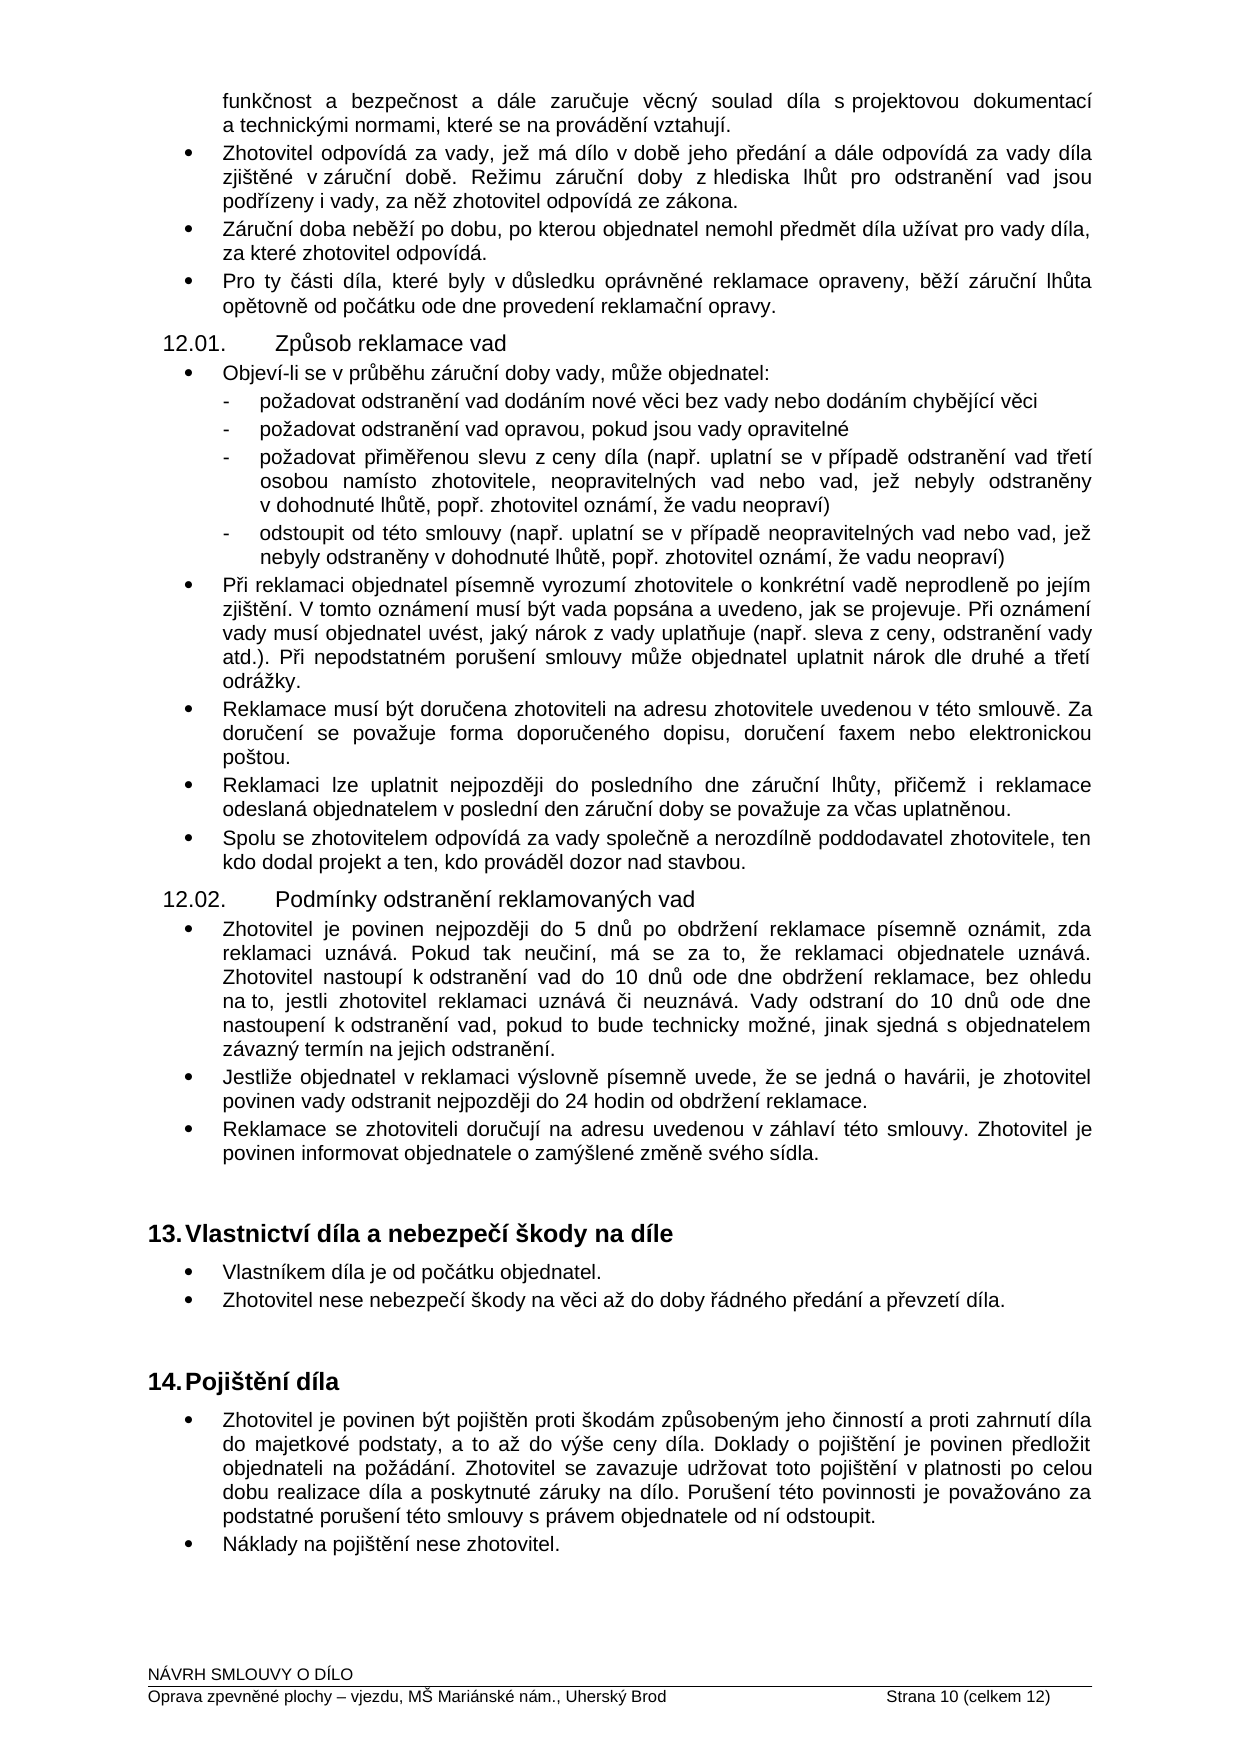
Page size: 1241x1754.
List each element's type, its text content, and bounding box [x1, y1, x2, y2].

subtitle Pojištění díla [148, 1367, 1092, 1395]
text Pro ty části díla, které byly v důsledku oprávněné reklamace opraveny, běží záruční lhůta opětovně od počátku ode dne provedení reklamační opravy. [185, 269, 1092, 317]
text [185, 89, 1092, 137]
text Při reklamaci objednatel písemně vyrozumí zhotovitele o konkrétní vadě neprodleně po jejím zjištění. V tomto oznámení musí být vada popsána a uvedeno, jak se projevuje. Při oznámení vady musí objednatel uvést, jaký nárok z vady uplatňuje (např. sleva z ceny, odstranění vady atd.). Při nepodstatném porušení smlouvy může objednatel uplatnit nárok dle druhé a třetí odrážky. [185, 573, 1092, 693]
text Zhotovitel je povinen být pojištěn proti škodám způsobeným jeho činností a proti zahrnutí díla do majetkové podstaty, a to až do výše ceny díla. Doklady o pojištění je povinen předložit objednateli na požádání. Zhotovitel se zavazuje udržovat toto pojištění v platnosti po celou dobu realizace díla a poskytnuté záruky na dílo. Porušení této povinnosti je považováno za podstatné porušení této smlouvy s právem objednatele od ní odstoupit. [185, 1408, 1092, 1528]
text Reklamace musí být doručena zhotoviteli na adresu zhotovitele uvedenou v této smlouvě. Za doručení se považuje forma doporučeného dopisu, doručení faxem nebo elektronickou poštou. [185, 697, 1092, 769]
text Vlastníkem díla je od počátku objednatel. [185, 1260, 1092, 1284]
text - požadovat odstranění vad opravou, pokud jsou vady opravitelné [223, 417, 1092, 441]
text - odstoupit od této smlouvy (např. uplatní se v případě neopravitelných vad nebo vad, jež nebyly odstraněny v dohodnuté lhůtě, popř. zhotovitel oznámí, že vadu neopraví) [223, 521, 1092, 569]
subtitle Podmínky odstranění reklamovaných vad [162, 886, 1092, 912]
text Spolu se zhotovitelem odpovídá za vady společně a nerozdílně poddodavatel zhotovitele, ten kdo dodal projekt a ten, kdo prováděl dozor nad stavbou. [185, 825, 1092, 873]
text Zhotovitel nese nebezpečí škody na věci až do doby řádného předání a převzetí díla. [185, 1288, 1092, 1312]
text Objeví-li se v průběhu záruční doby vady, může objednatel: [185, 360, 1092, 384]
text Reklamace se zhotoviteli doručují na adresu uvedenou v záhlaví této smlouvy. Zhotovitel je povinen informovat objednatele o zamýšlené změně svého sídla. [185, 1117, 1092, 1165]
text Jestliže objednatel v reklamaci výslovně písemně uvede, že se jedná o havárii, je zhotovitel povinen vady odstranit nejpozději do 24 hodin od obdržení reklamace. [185, 1064, 1092, 1112]
text - požadovat odstranění vad dodáním nové věci bez vady nebo dodáním chybějící věci [223, 389, 1092, 413]
subtitle Vlastnictví díla a nebezpečí škody na díle [148, 1219, 1092, 1248]
text - požadovat přiměřenou slevu z ceny díla (např. uplatní se v případě odstranění vad třetí osobou namísto zhotovitele, neopravitelných vad nebo vad, jež nebyly odstraněny v dohodnuté lhůtě, popř. zhotovitel oznámí, že vadu neopraví) [223, 445, 1092, 517]
text Zhotovitel odpovídá za vady, jež má dílo v době jeho předání a dále odpovídá za vady díla zjištěné v záruční době. Režimu záruční doby z hlediska lhůt pro odstranění vad jsou podřízeny i vady, za něž zhotovitel odpovídá ze zákona. [185, 141, 1092, 213]
subtitle Způsob reklamace vad [162, 330, 1092, 356]
text Záruční doba neběží po dobu, po kterou objednatel nemohl předmět díla užívat pro vady díla, za které zhotovitel odpovídá. [185, 217, 1092, 265]
text Náklady na pojištění nese zhotovitel. [185, 1532, 1092, 1556]
text Zhotovitel je povinen nejpozději do 5 dnů po obdržení reklamace písemně oznámit, zda reklamaci uznává. Pokud tak neučiní, má se za to, že reklamaci objednatele uznává. Zhotovitel nastoupí k odstranění vad do 10 dnů ode dne obdržení reklamace, bez ohledu na to, jestli zhotovitel reklamaci uznává či neuznává. Vady odstraní do 10 dnů ode dne nastoupení k odstranění vad, pokud to bude technicky možné, jinak sjedná s objednatelem závazný termín na jejich odstranění. [185, 916, 1092, 1060]
text Reklamaci lze uplatnit nejpozději do posledního dne záruční lhůty, přičemž i reklamace odeslaná objednatelem v poslední den záruční doby se považuje za včas uplatněnou. [185, 773, 1092, 821]
